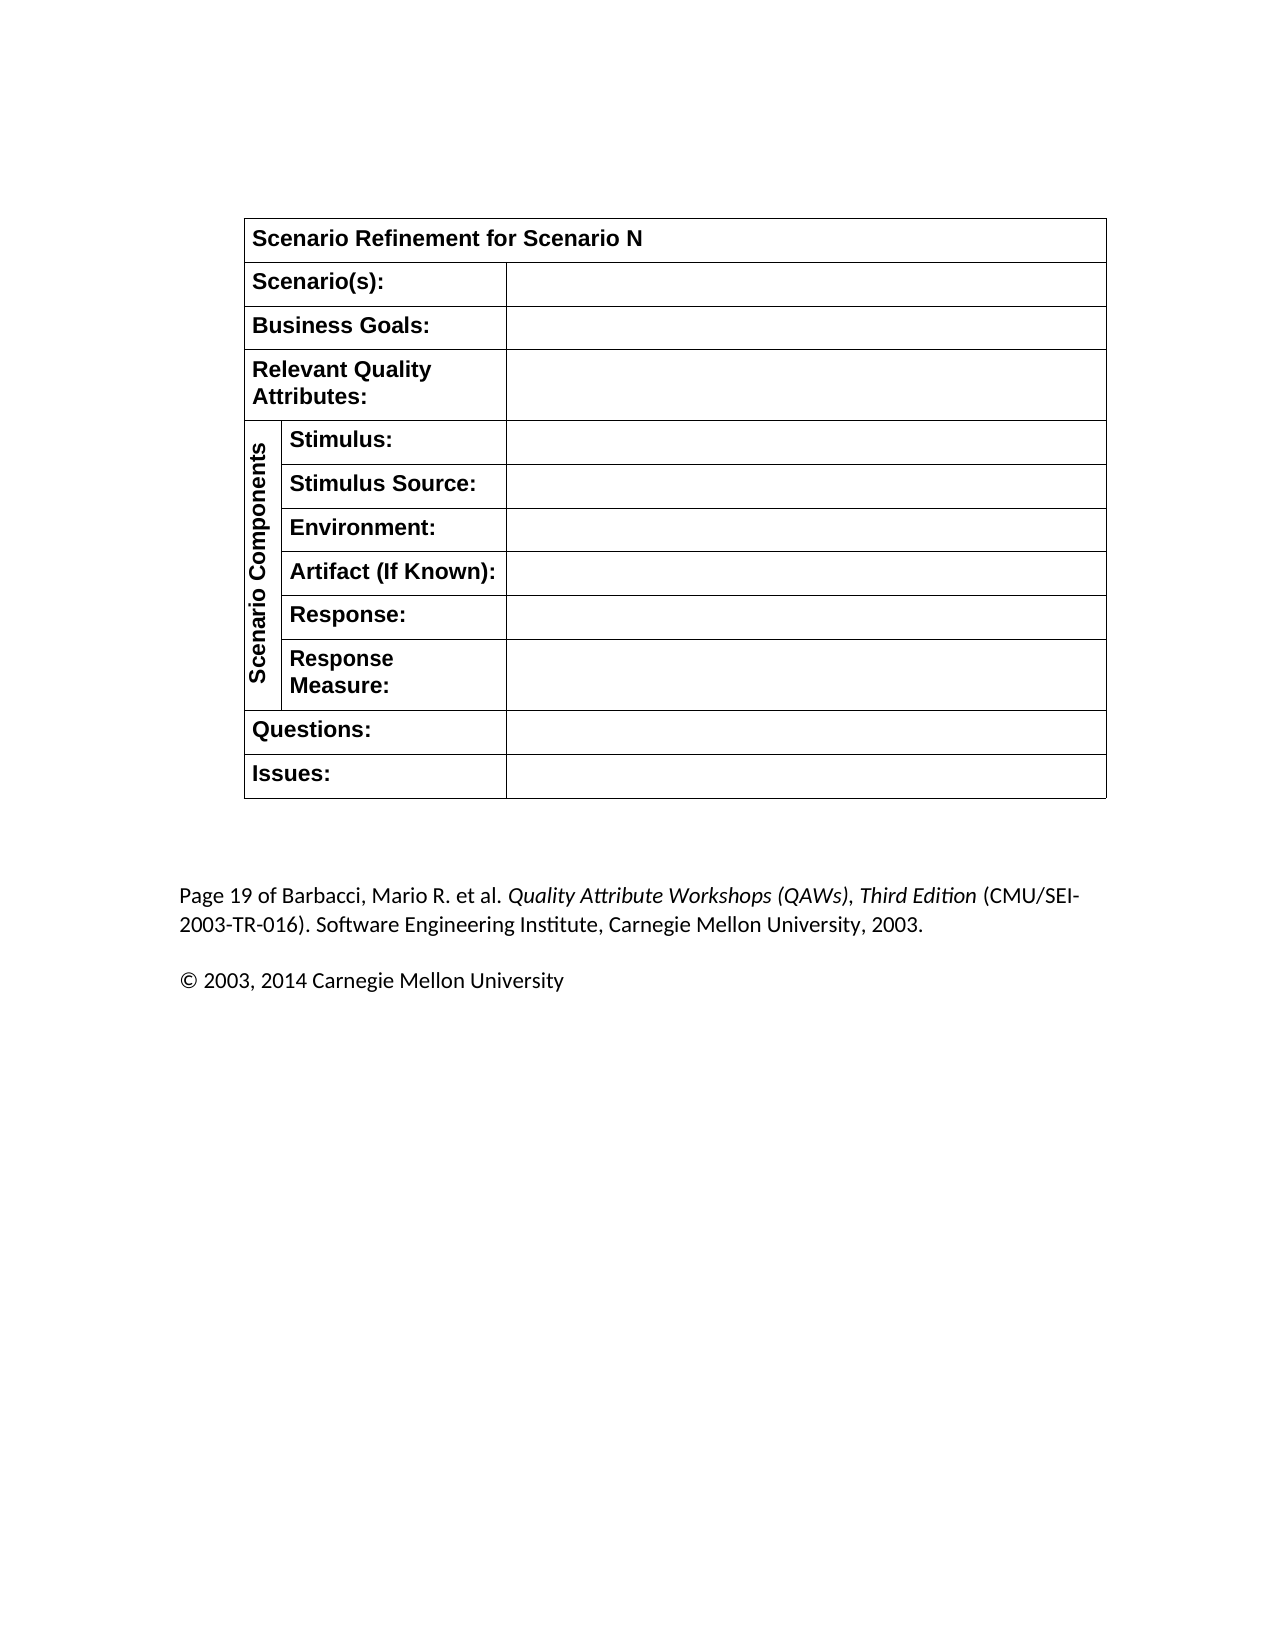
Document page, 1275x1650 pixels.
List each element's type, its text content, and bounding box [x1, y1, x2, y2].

table_cell [507, 552, 1106, 595]
table_cell [507, 350, 1106, 420]
table_cell [507, 755, 1106, 797]
table_cell Stimulus: [282, 421, 506, 464]
table_cell [507, 509, 1106, 551]
table_cell Response Measure: [282, 640, 506, 710]
table_cell [507, 640, 1106, 710]
table_cell Stimulus Source: [282, 465, 506, 508]
table_cell [507, 307, 1106, 349]
table_cell Environment: [282, 509, 506, 551]
table_cell Artifact (If Known): [282, 552, 506, 595]
table_cell [507, 421, 1106, 464]
table_cell [507, 711, 1106, 754]
table_cell Scenario Components [245, 421, 281, 710]
table_cell Relevant Quality Attributes: [245, 350, 506, 420]
table_cell Issues: [245, 755, 506, 797]
table_cell Business Goals: [245, 307, 506, 349]
table_cell [507, 465, 1106, 508]
table_cell Response: [282, 596, 506, 639]
table_cell [507, 263, 1106, 306]
table_header Scenario Refinement for Scenario N [245, 219, 1106, 262]
table_cell [507, 596, 1106, 639]
text Page 19 of Barbacci, Mario R. et al. Quality Attribute Workshops (QAWs), Third Edition (CMU/SEI-2003-TR-016). Software Engineering Institute, Carnegie Mellon University, 2003. [179, 882, 1119, 938]
text © 2003, 2014 Carnegie Mellon University [179, 966, 1119, 994]
table_cell Scenario(s): [245, 263, 506, 306]
table_cell Questions: [245, 711, 506, 754]
